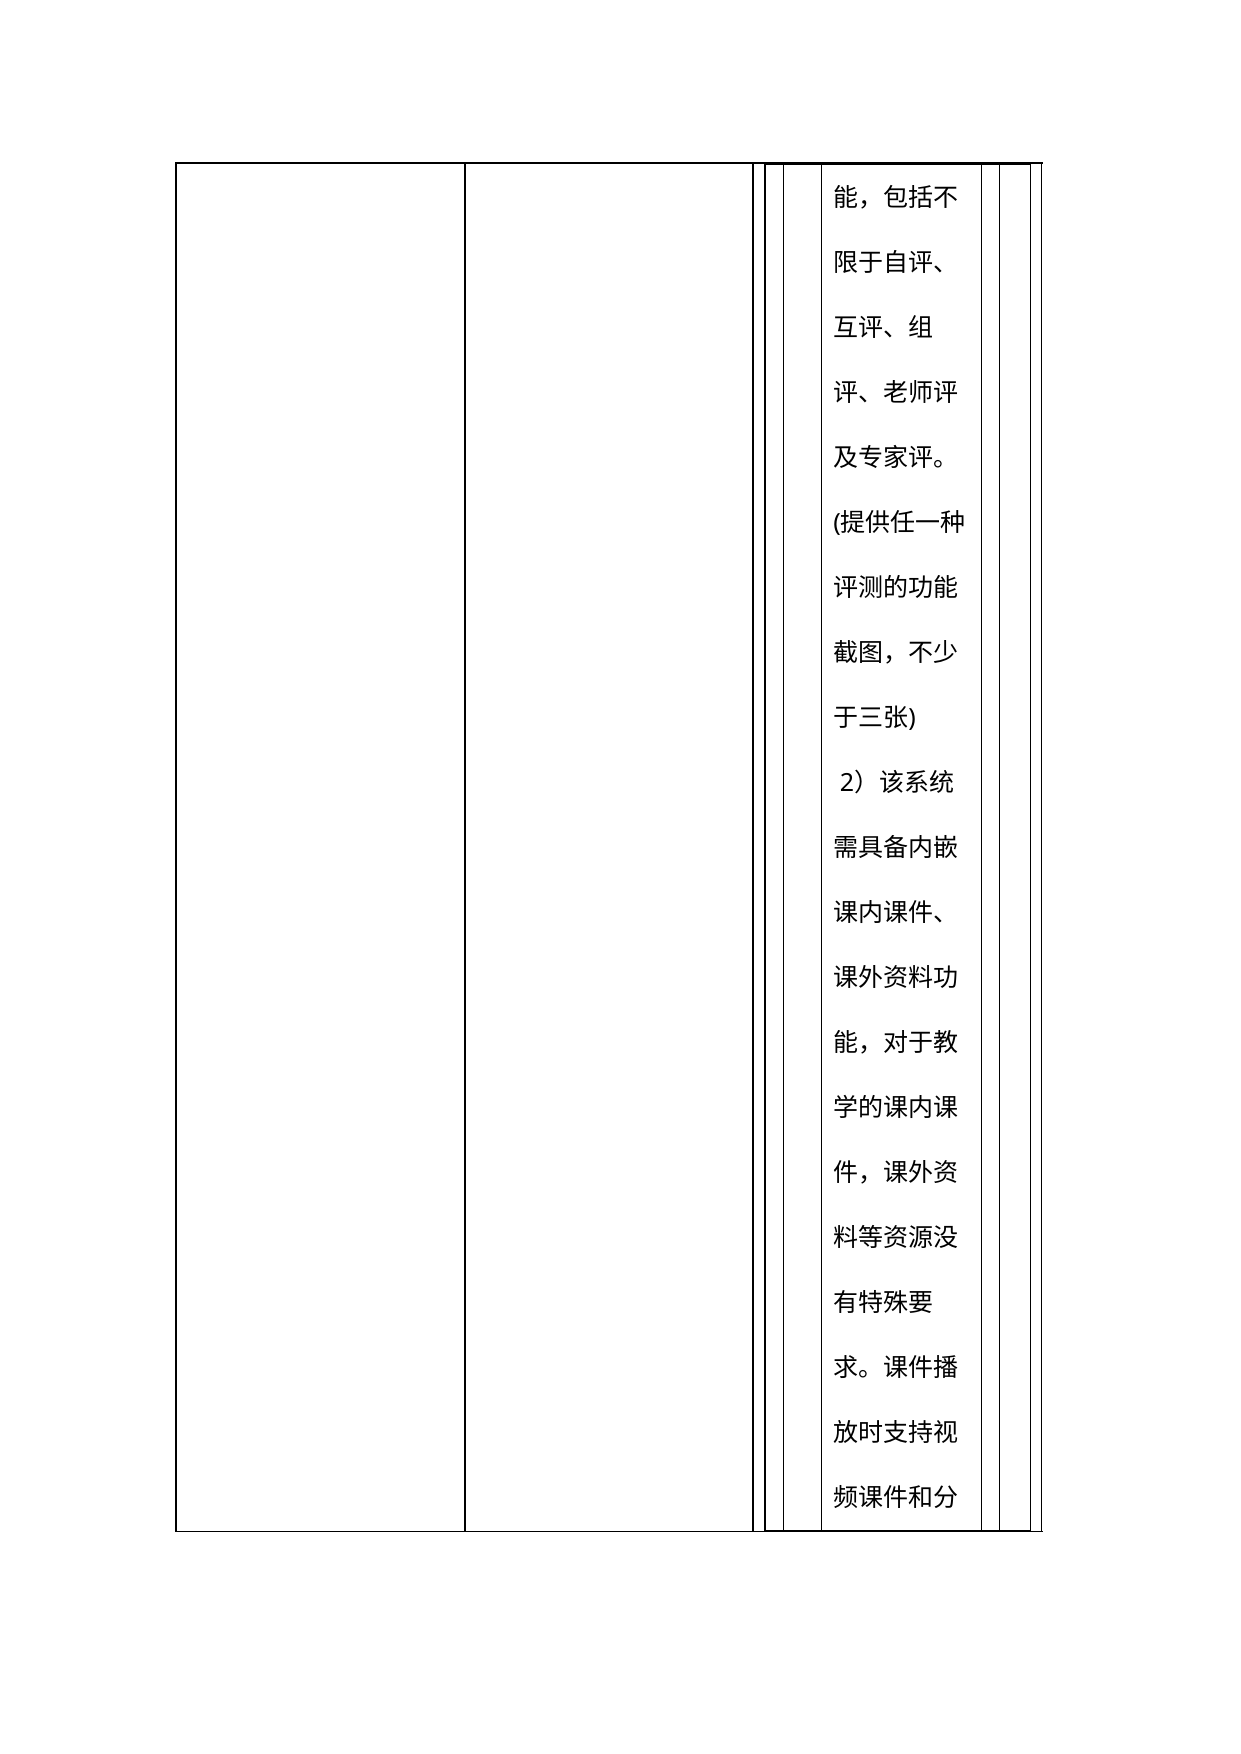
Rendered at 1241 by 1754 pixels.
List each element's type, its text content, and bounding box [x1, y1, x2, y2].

table_cell [784, 165, 821, 1530]
table_cell [466, 164, 752, 1531]
table_cell [1031, 164, 1041, 1531]
table_cell [822, 165, 981, 1530]
table_cell 1 [177, 164, 464, 1531]
table_cell [766, 165, 783, 1530]
table_cell [982, 165, 999, 1530]
table_cell [754, 164, 764, 1531]
table_cell [1000, 165, 1030, 1530]
